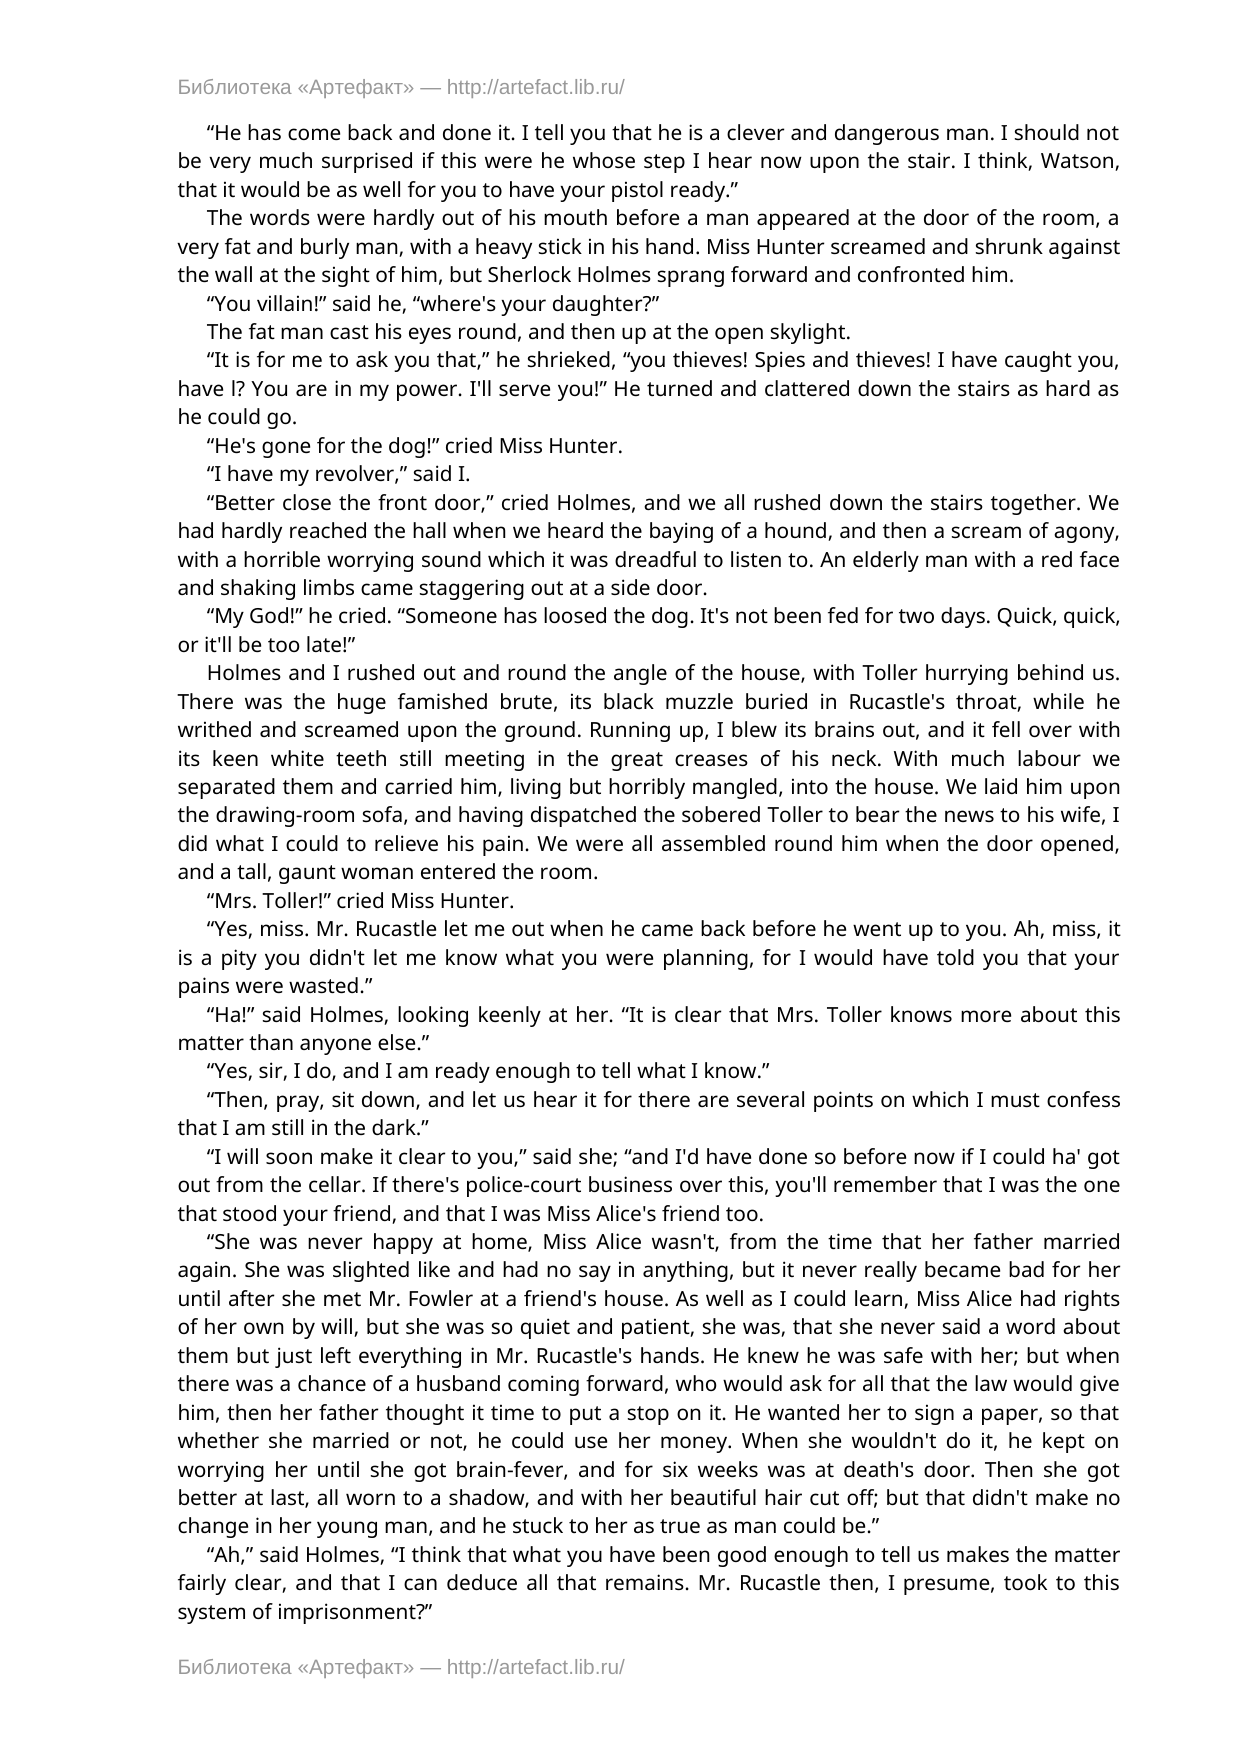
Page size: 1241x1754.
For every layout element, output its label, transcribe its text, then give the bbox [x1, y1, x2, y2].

text “I will soon make it clear to you,” said she; “and I'd have done so before now if I could ha' got out from the cellar. If there's police-court business over this, you'll remember that I was the one that stood your friend, and that I was Miss Alice's friend too. [177, 1142, 1122, 1227]
text “She was never happy at home, Miss Alice wasn't, from the time that her father married again. She was slighted like and had no say in anything, but it never really became bad for her until after she met Mr. Fowler at a friend's house. As well as I could learn, Miss Alice had rights of her own by will, but she was so quiet and patient, she was, that she never said a word about them but just left everything in Mr. Rucastle's hands. He knew he was safe with her; but when there was a chance of a husband coming forward, who would ask for all that the law would give him, then her father thought it time to put a stop on it. He wanted her to sign a paper, so that whether she married or not, he could use her money. When she wouldn't do it, he kept on worrying her until she got brain-fever, and for six weeks was at death's door. Then she got better at last, all worn to a shadow, and with her beautiful hair cut off; but that didn't make no change in her young man, and he stuck to her as true as man could be.” [177, 1227, 1122, 1540]
text “Mrs. Toller!” cried Miss Hunter. [177, 886, 1122, 914]
text “He has come back and done it. I tell you that he is a clever and dangerous man. I should not be very much surprised if this were he whose step I hear now upon the stair. I think, Watson, that it would be as well for you to have your pistol ready.” [177, 118, 1122, 203]
text “Then, pray, sit down, and let us hear it for there are several points on which I must confess that I am still in the dark.” [177, 1085, 1122, 1142]
text The fat man cast his eyes round, and then up at the open skylight. [177, 317, 1122, 346]
text “Ha!” said Holmes, looking keenly at her. “It is clear that Mrs. Toller knows more about this matter than anyone else.” [177, 1000, 1122, 1057]
text Holmes and I rushed out and round the angle of the house, with Toller hurrying behind us. There was the huge famished brute, its black muzzle buried in Rucastle's throat, while he writhed and screamed upon the ground. Running up, I blew its brains out, and it fell over with its keen white teeth still meeting in the great creases of his neck. With much labour we separated them and carried him, living but horribly mangled, into the house. We laid him upon the drawing-room sofa, and having dispatched the sobered Toller to bear the news to his wife, I did what I could to relieve his pain. We were all assembled round him when the door opened, and a tall, gaunt woman entered the room. [177, 658, 1122, 886]
text “My God!” he cried. “Someone has loosed the dog. It's not been fed for two days. Quick, quick, or it'll be too late!” [177, 602, 1122, 658]
text “Yes, sir, I do, and I am ready enough to tell what I know.” [177, 1057, 1122, 1085]
text The words were hardly out of his mouth before a man appeared at the door of the room, a very fat and burly man, with a heavy stick in his hand. Miss Hunter screamed and shrunk against the wall at the sight of him, but Sherlock Holmes sprang forward and confronted him. [177, 203, 1122, 289]
text “You villain!” said he, “where's your daughter?” [177, 289, 1122, 317]
text “Ah,” said Holmes, “I think that what you have been good enough to tell us makes the matter fairly clear, and that I can deduce all that remains. Mr. Rucastle then, I presume, took to this system of imprisonment?” [177, 1540, 1122, 1625]
text “I have my revolver,” said I. [177, 459, 1122, 488]
text “It is for me to ask you that,” he shrieked, “you thieves! Spies and thieves! I have caught you, have l? You are in my power. I'll serve you!” He turned and clattered down the stairs as hard as he could go. [177, 346, 1122, 431]
text “Better close the front door,” cried Holmes, and we all rushed down the stairs together. We had hardly reached the hall when we heard the baying of a hound, and then a scream of agony, with a horrible worrying sound which it was dreadful to listen to. An elderly man with a red face and shaking limbs came staggering out at a side door. [177, 488, 1122, 602]
text “He's gone for the dog!” cried Miss Hunter. [177, 431, 1122, 459]
text “Yes, miss. Mr. Rucastle let me out when he came back before he went up to you. Ah, miss, it is a pity you didn't let me know what you were planning, for I would have told you that your pains were wasted.” [177, 914, 1122, 1000]
